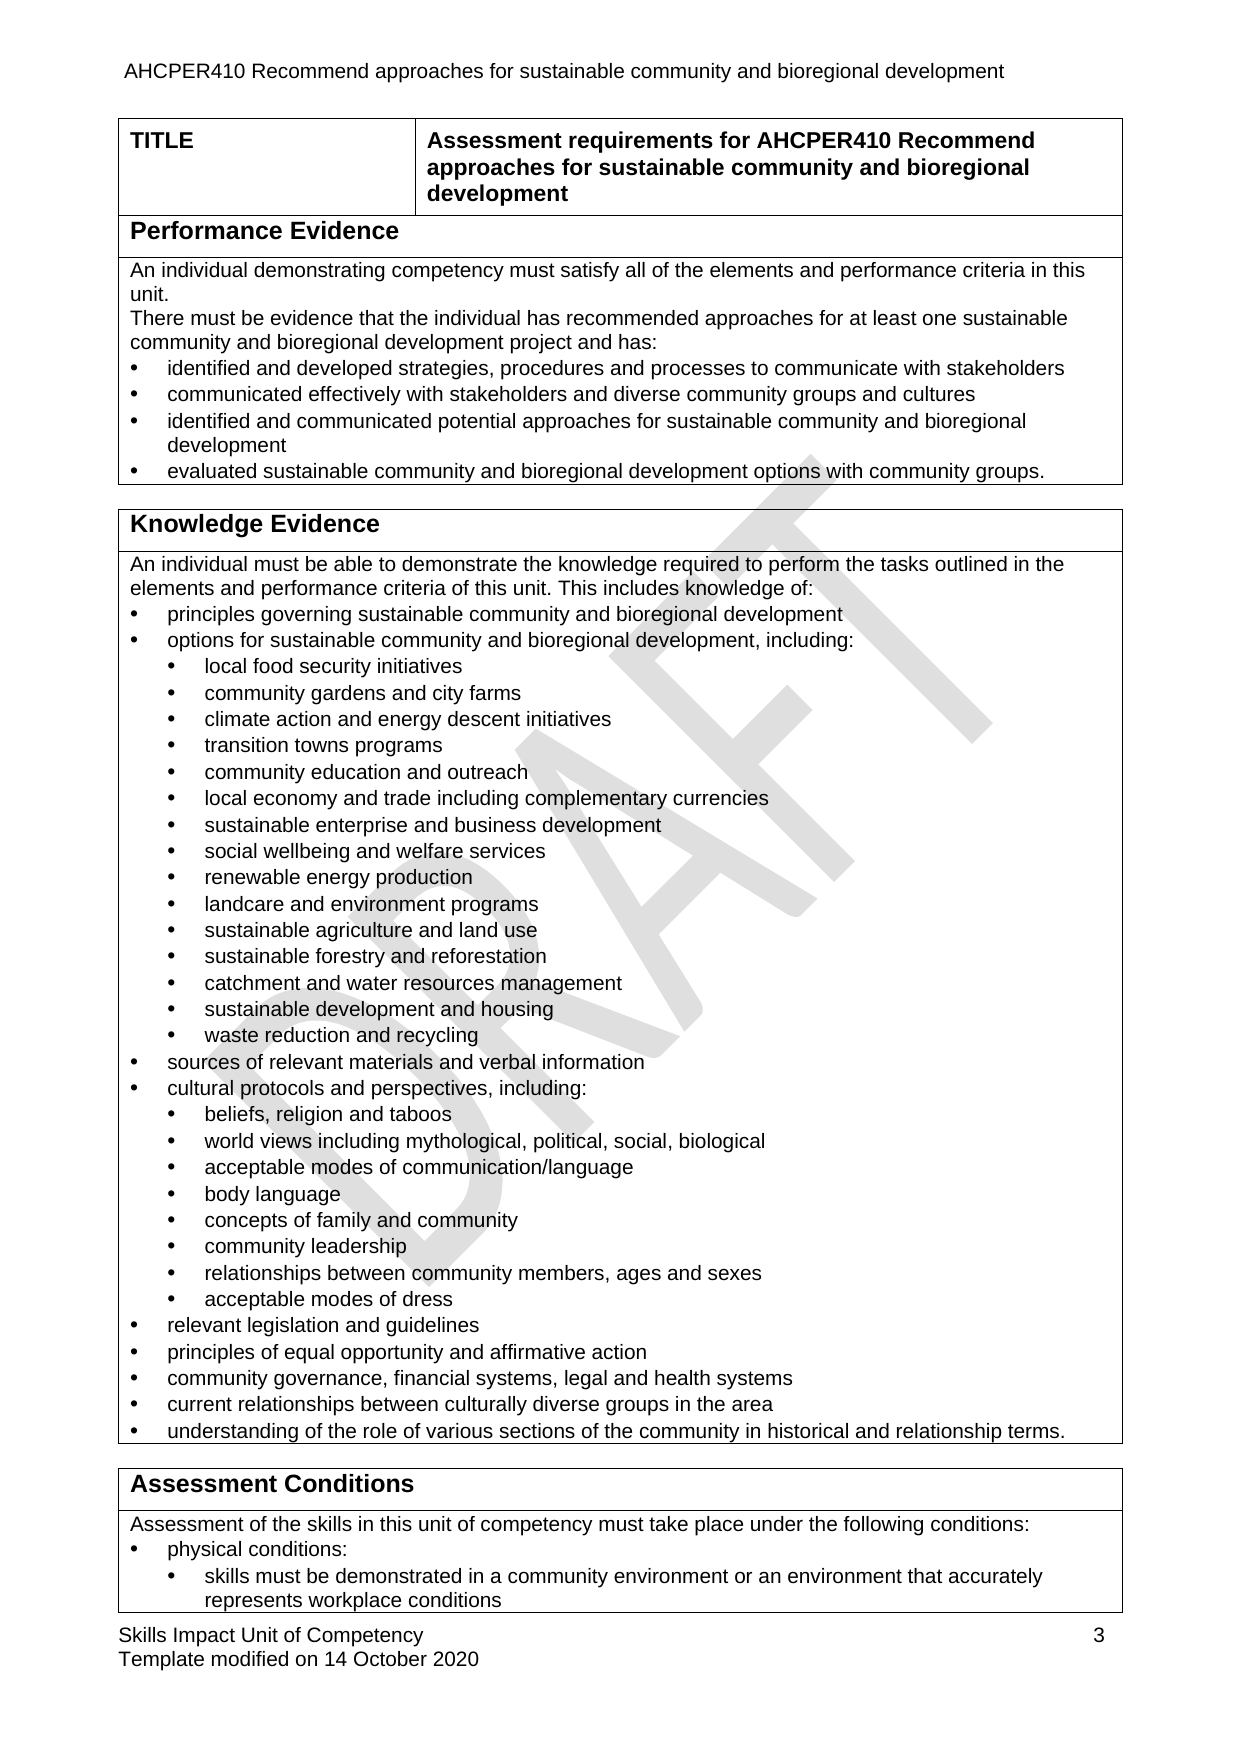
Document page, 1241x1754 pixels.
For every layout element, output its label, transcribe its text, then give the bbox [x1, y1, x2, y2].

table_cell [119, 1511, 1122, 1612]
table_cell An individual demonstrating competency must satisfy all of the elements and performance criteria in this unit. There must be evidence that the individual has recommended approaches for at least one sustainable community and bioregional development project and has: identified and developed strategies, procedures and processes to communicate with stakeholders communicated effectively with stakeholders and diverse community groups and cultures identified and communicated potential approaches for sustainable community and bioregional development evaluated sustainable community and bioregional development options with community groups. [119, 258, 1122, 483]
table_header Assessment Conditions [119, 1469, 1122, 1510]
table_header Assessment requirements for AHCPER410 Recommend approaches for sustainable community and bioregional development [416, 119, 1122, 215]
table_cell An individual must be able to demonstrate the knowledge required to perform the tasks outlined in the elements and performance criteria of this unit. This includes knowledge of: principles governing sustainable community and bioregional development options for sustainable community and bioregional development, including: local food security initiatives community gardens and city farms climate action and energy descent initiatives transition towns programs community education and outreach local economy and trade including complementary currencies sustainable enterprise and business development social wellbeing and welfare services renewable energy production landcare and environment programs sustainable agriculture and land use sustainable forestry and reforestation catchment and water resources management sustainable development and housing waste reduction and recycling sources of relevant materials and verbal information cultural protocols and perspectives, including: beliefs, religion and taboos world views including mythological, political, social, biological acceptable modes of communication/language body language concepts of family and community community leadership relationships between community members, ages and sexes acceptable modes of dress relevant legislation and guidelines principles of equal opportunity and affirmative action community governance, financial systems, legal and health systems current relationships between culturally diverse groups in the area understanding of the role of various sections of the community in historical and relationship terms. [119, 552, 1122, 1443]
table_cell Performance Evidence [119, 216, 1122, 257]
table_header Knowledge Evidence [119, 510, 1122, 551]
table_header TITLE [119, 119, 415, 215]
